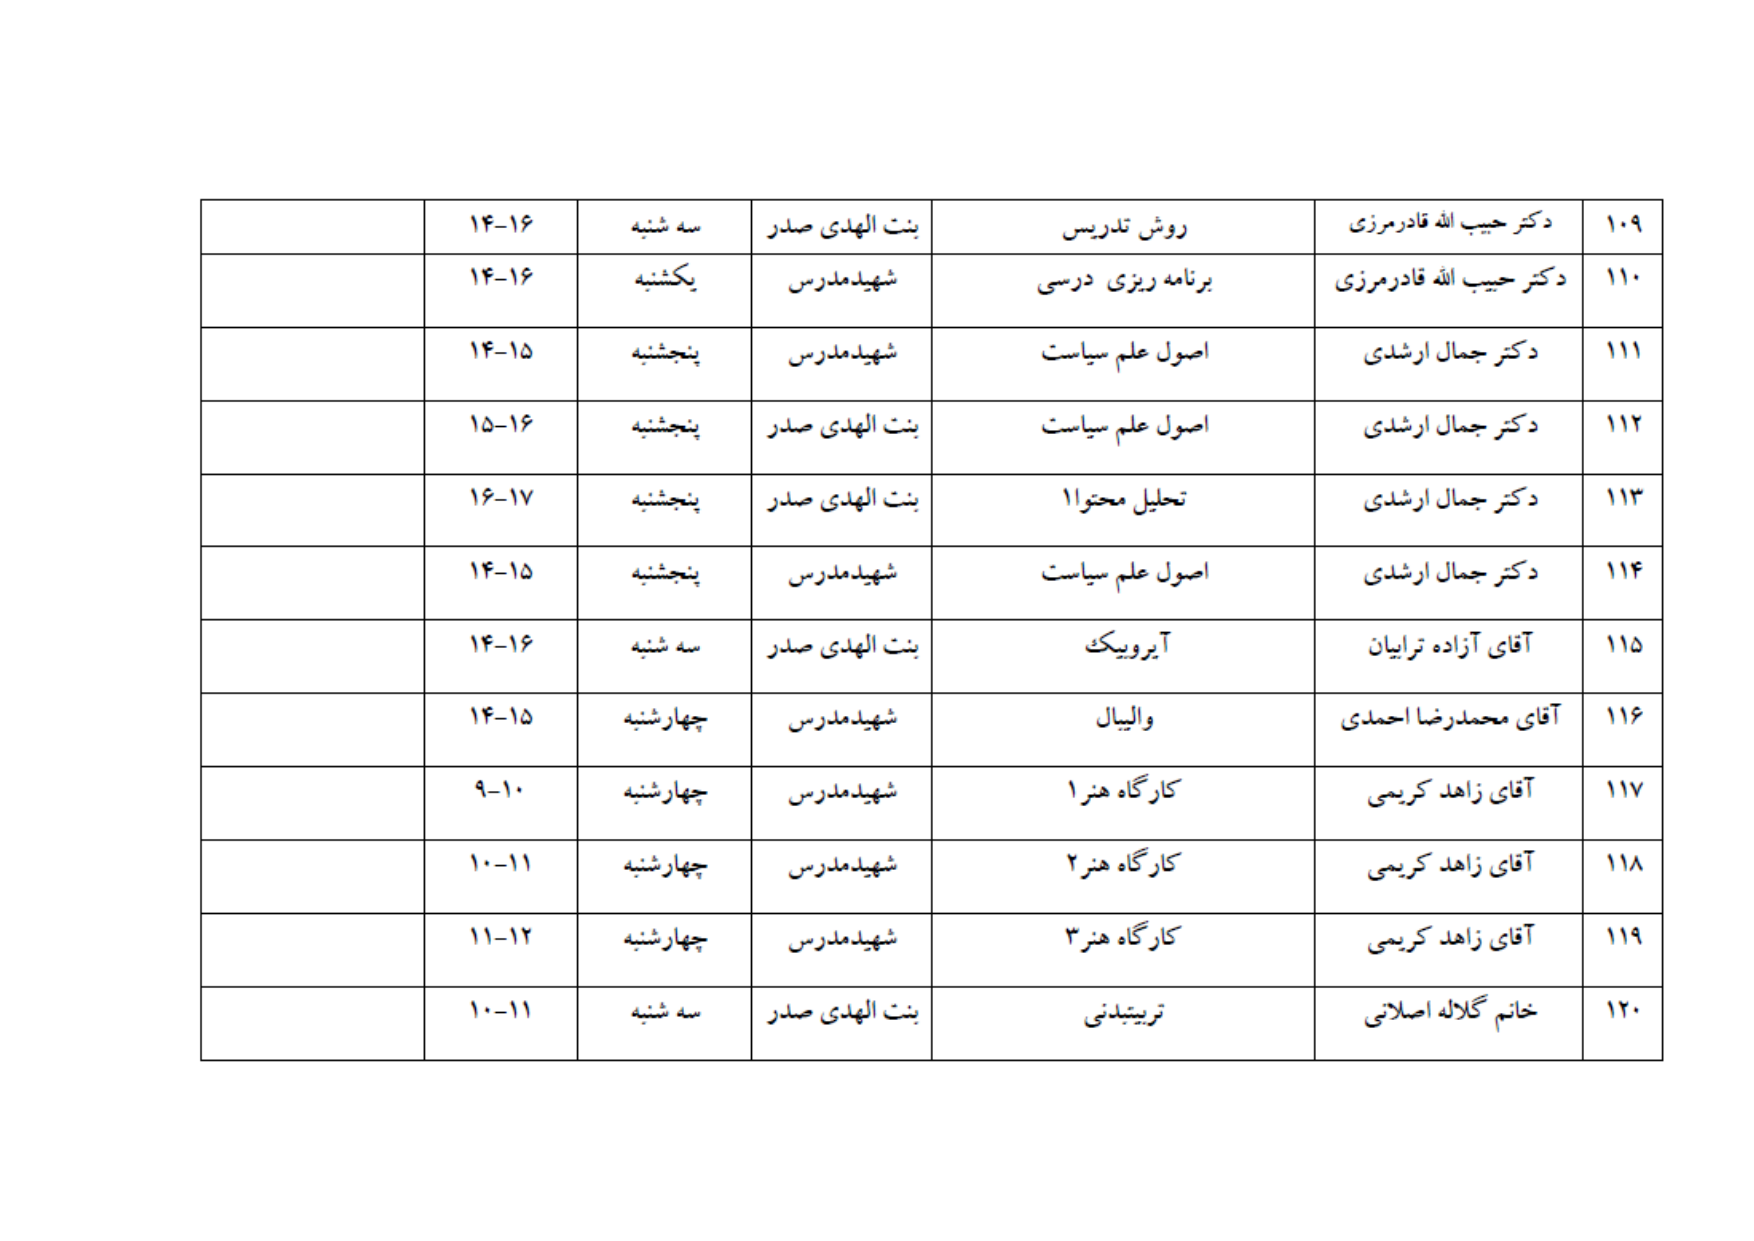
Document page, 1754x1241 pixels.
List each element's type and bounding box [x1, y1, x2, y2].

picture [151, 155, 1696, 1089]
